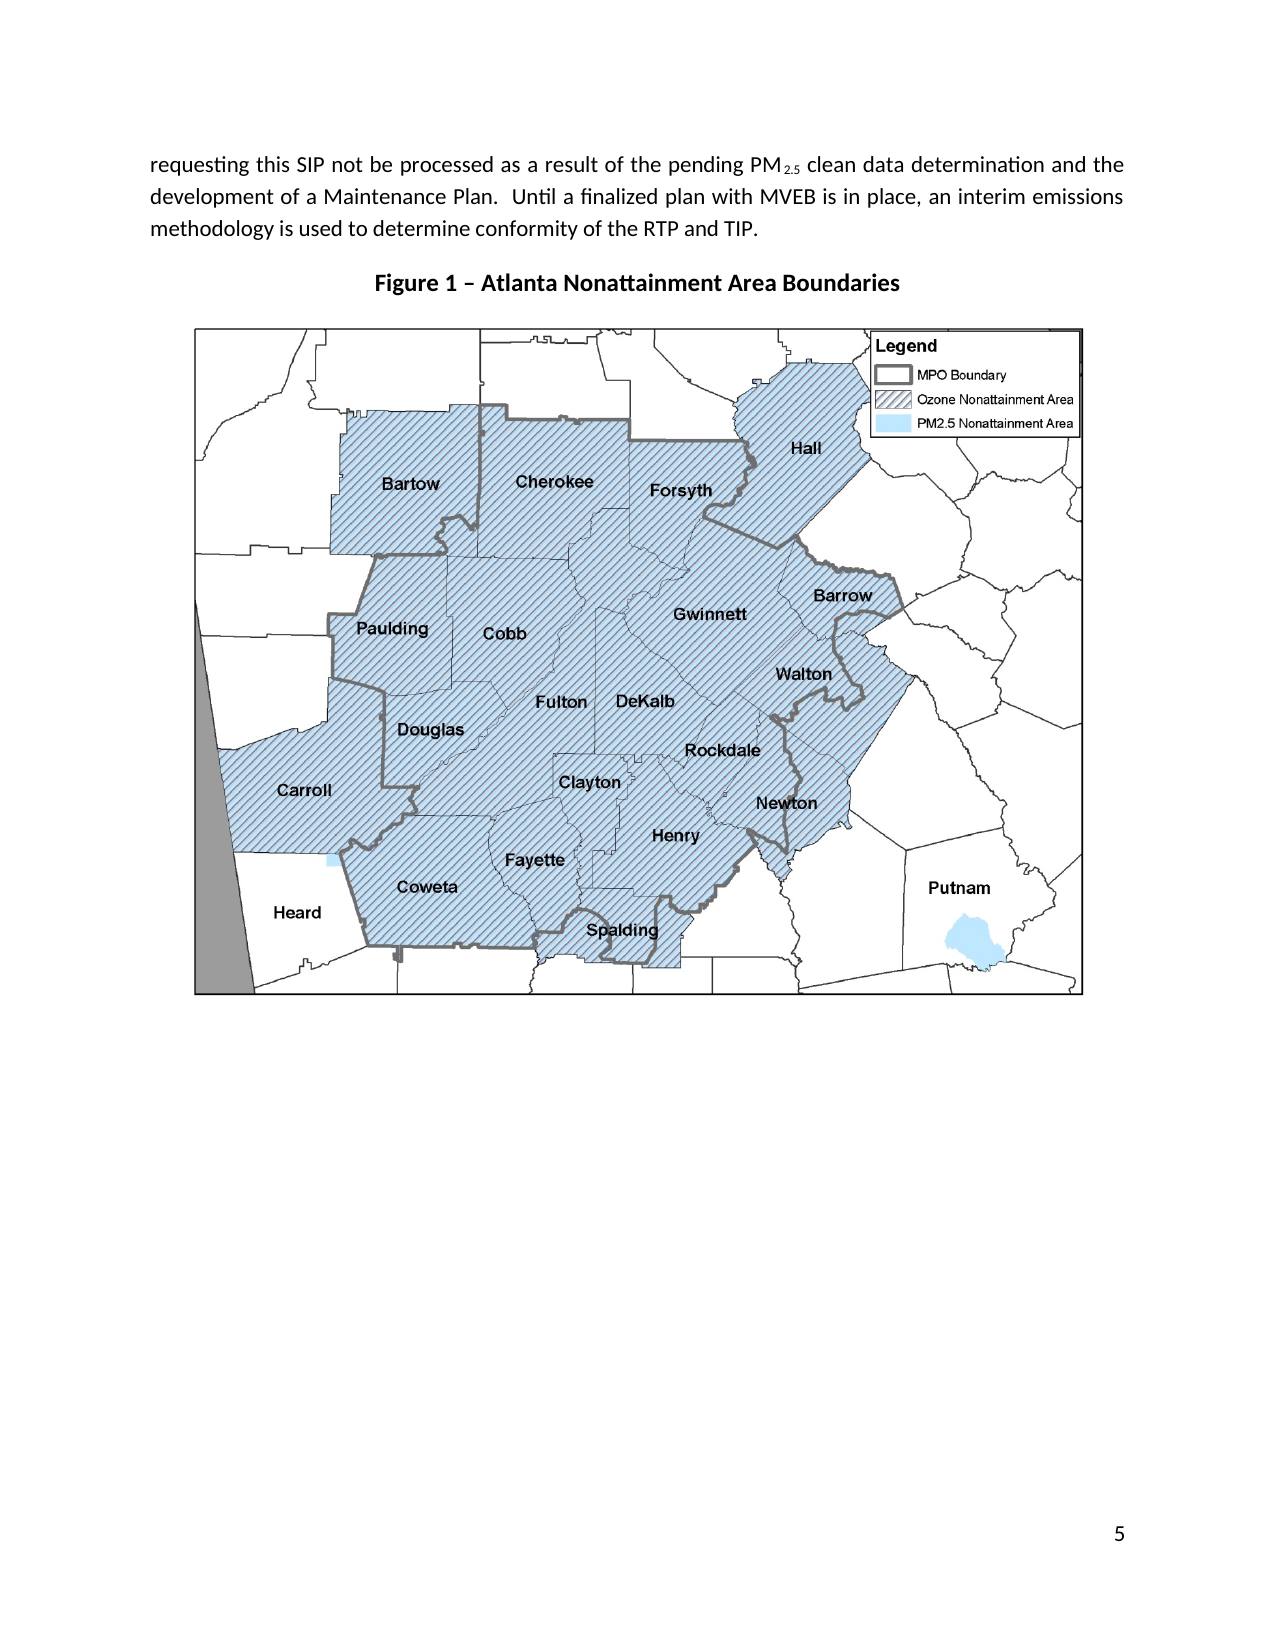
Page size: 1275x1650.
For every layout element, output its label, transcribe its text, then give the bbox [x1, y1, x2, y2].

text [150, 150, 1125, 242]
text Figure 1 – Atlanta Nonattainment Area Boundaries [150, 267, 1125, 298]
picture [150, 323, 1125, 999]
